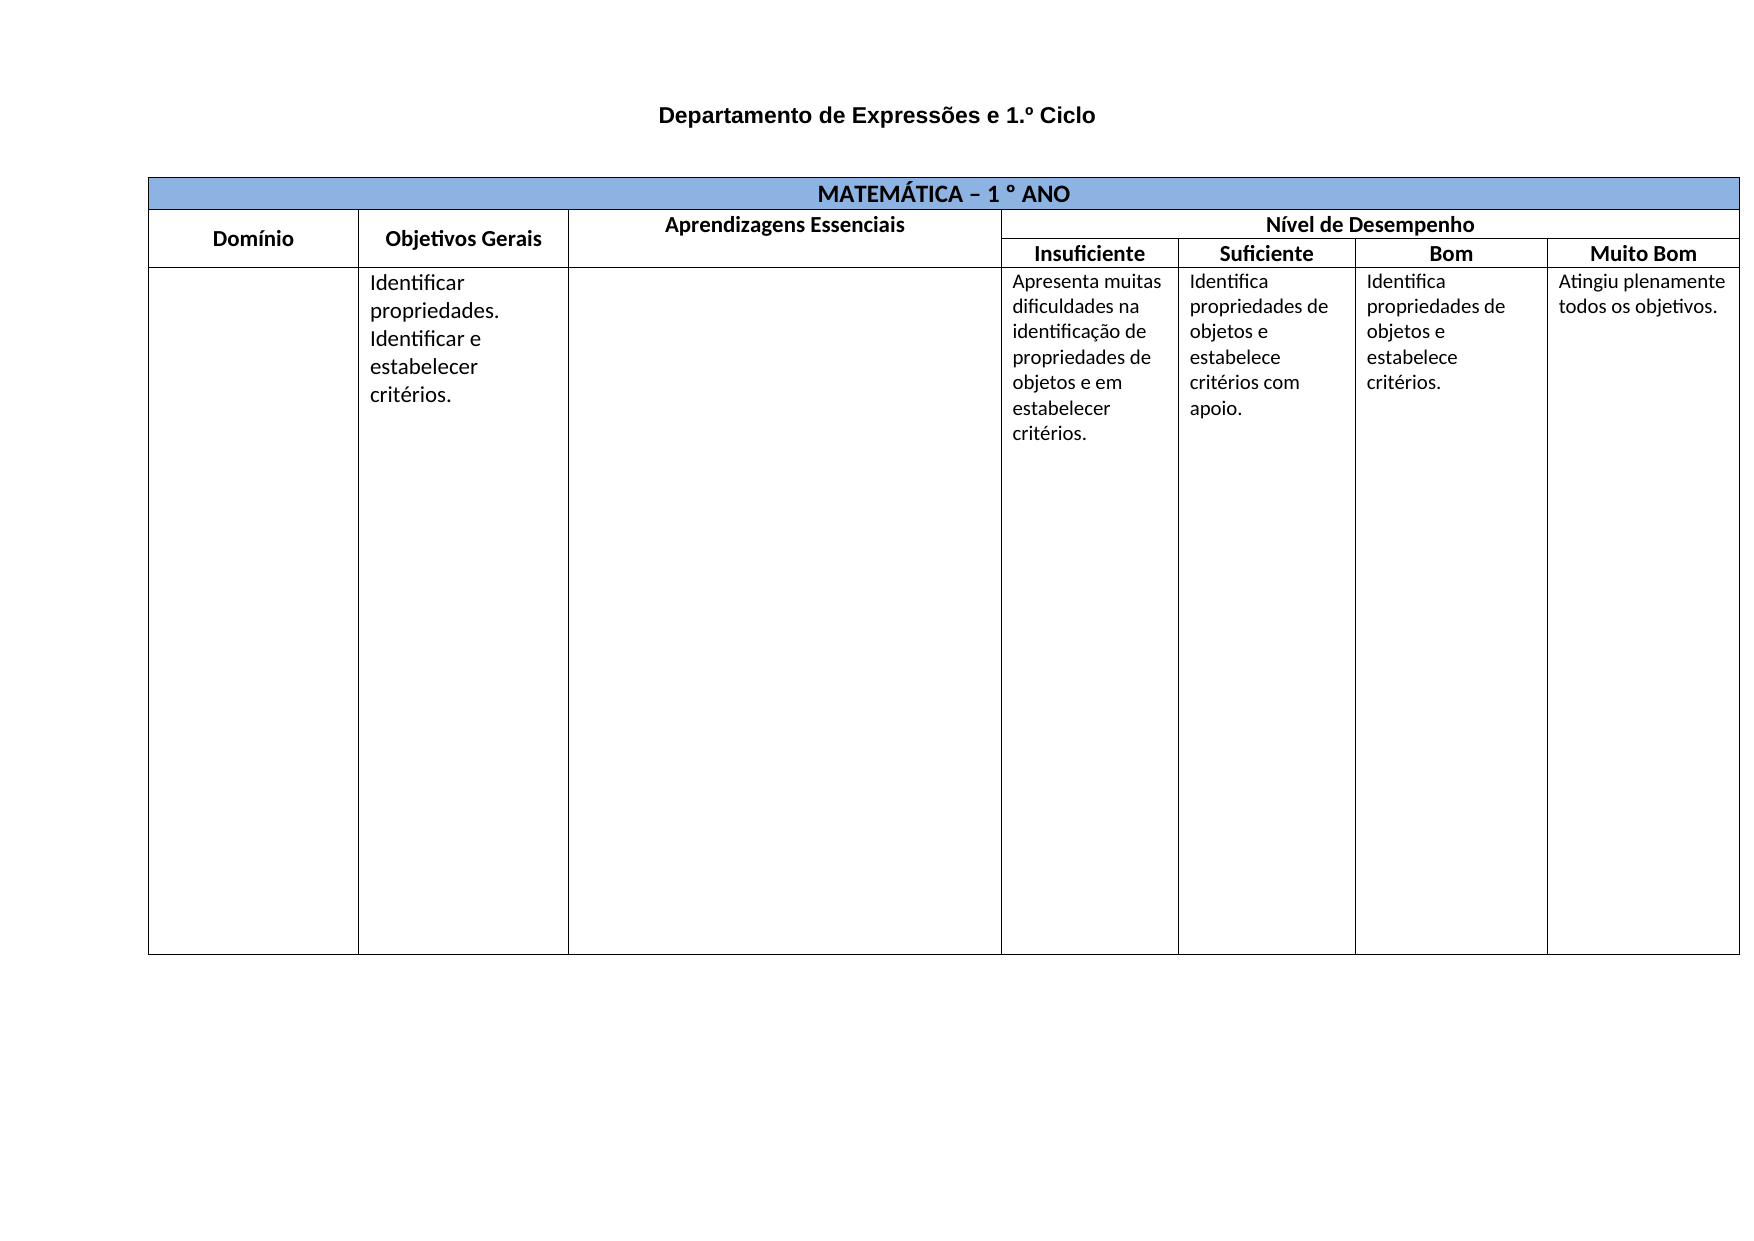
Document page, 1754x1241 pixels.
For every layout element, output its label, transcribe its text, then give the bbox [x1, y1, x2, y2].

table_cell [569, 268, 1001, 954]
table_cell Nível de Desempenho [1002, 210, 1739, 238]
table_cell Suficiente [1179, 239, 1355, 267]
table_cell Apresenta muitas dificuldades na identificação de propriedades de objetos e em estabelecer critérios. [1002, 268, 1178, 954]
table_cell Identifica propriedades de objetos e estabelece critérios com apoio. [1179, 268, 1355, 954]
table_cell [149, 268, 358, 954]
table_cell Muito Bom [1548, 239, 1739, 267]
table_header MATEMÁTICA – 1 º ANO [149, 178, 1739, 209]
table_cell Insuficiente [1002, 239, 1178, 267]
table_cell Objetivos Gerais [359, 210, 568, 267]
table_cell Aprendizagens Essenciais [569, 210, 1001, 267]
table_cell Bom [1356, 239, 1547, 267]
table_cell Identifica propriedades de objetos e estabelece critérios. [1356, 268, 1547, 954]
table_cell Atingiu plenamente todos os objetivos. [1548, 268, 1739, 954]
table_cell Identificar propriedades. Identificar e estabelecer critérios. [359, 268, 568, 954]
table_cell Domínio [149, 210, 358, 267]
